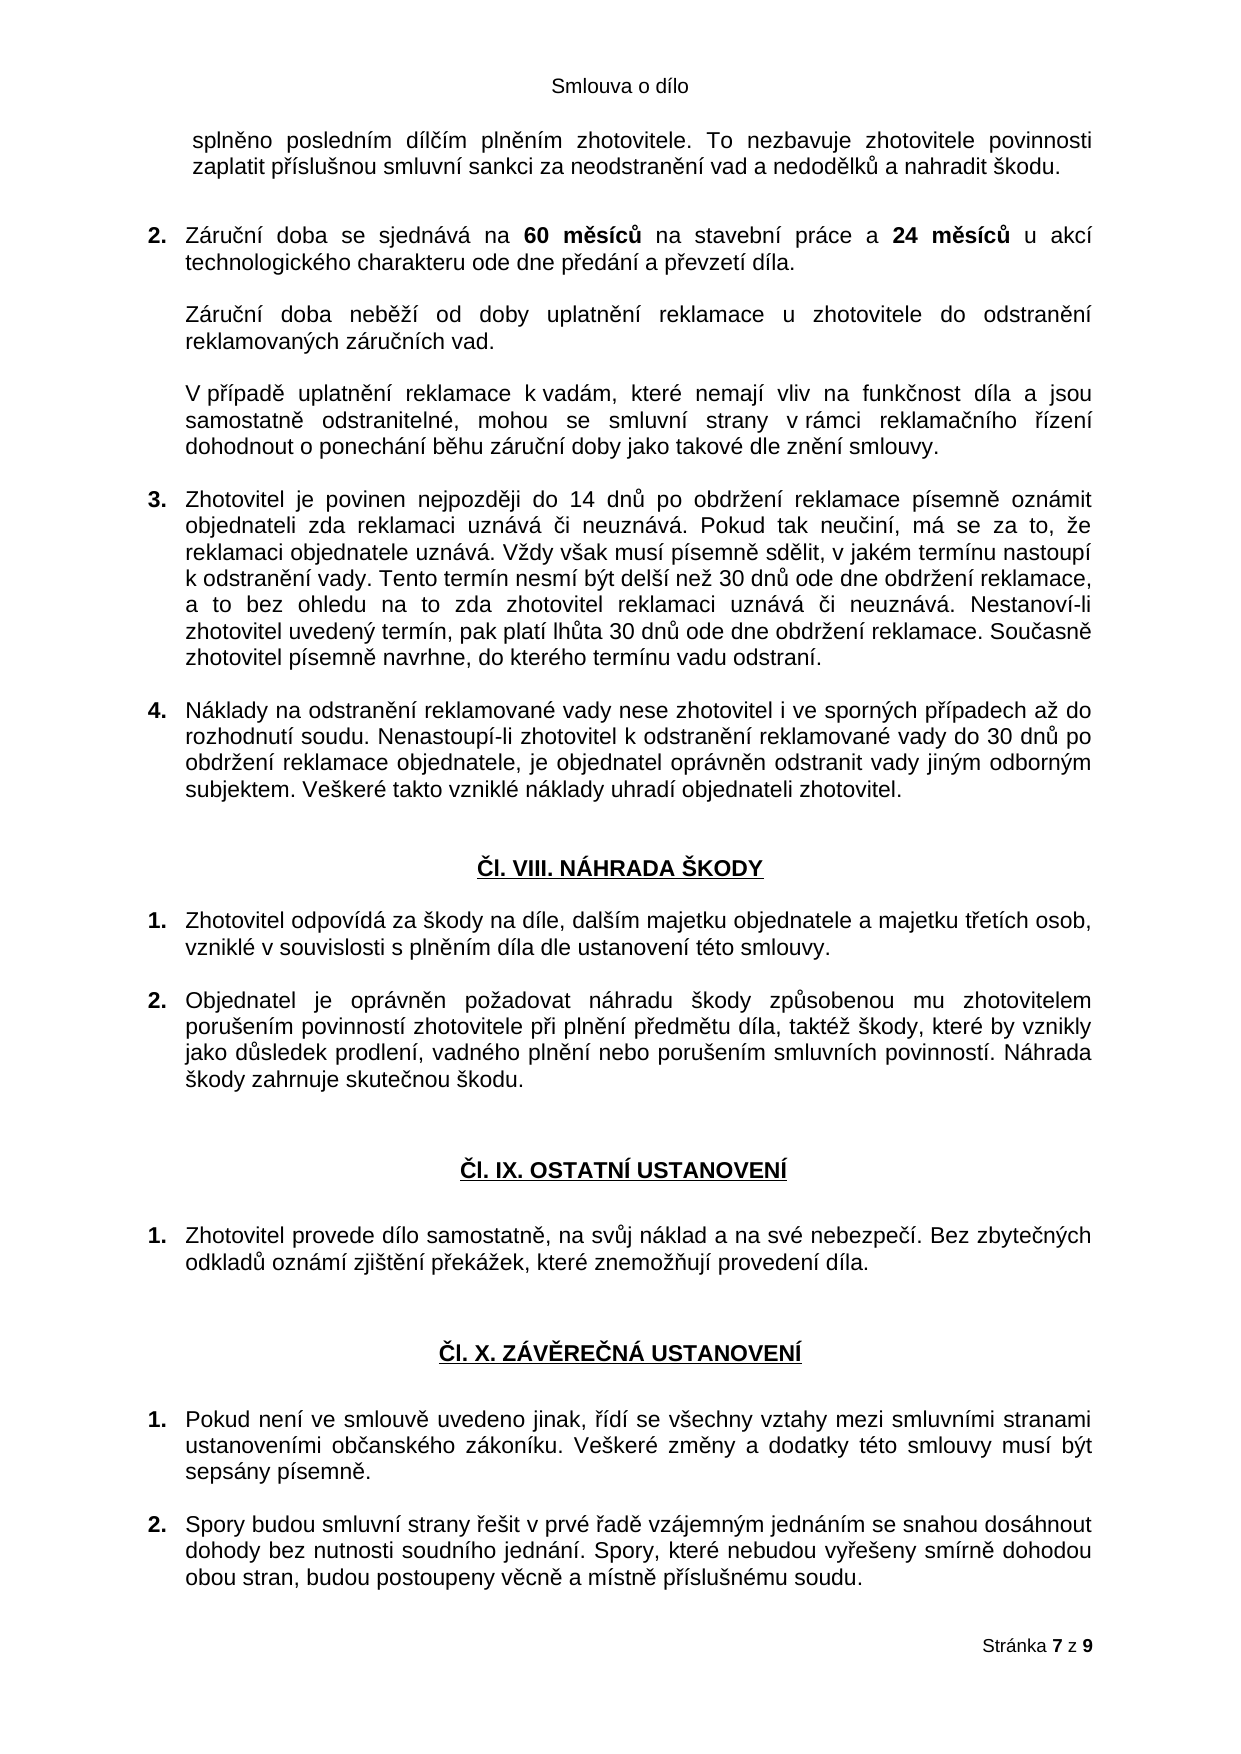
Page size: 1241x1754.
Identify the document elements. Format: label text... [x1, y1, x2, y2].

text Záruční doba neběží od doby uplatnění reklamace u zhotovitele do odstranění reklamovaných záručních vad. [185, 301, 1092, 354]
list Zhotovitel odpovídá za škody na díle, dalším majetku objednatele a majetku třetích osob, vzniklé v souvislosti s plněním díla dle ustanovení této smlouvy. [148, 907, 1092, 960]
text V případě uplatnění reklamace k vadám, které nemají vliv na funkčnost díla a jsou samostatně odstranitelné, mohou se smluvní strany v rámci reklamačního řízení dohodnout o ponechání běhu záruční doby jako takové dle znění smlouvy. [185, 380, 1092, 459]
list Spory budou smluvní strany řešit v prvé řadě vzájemným jednáním se snahou dosáhnout dohody bez nutnosti soudního jednání. Spory, které nebudou vyřešeny smírně dohodou obou stran, budou postoupeny věcně a místně příslušnému soudu. [148, 1511, 1092, 1590]
list Objednatel je oprávněn požadovat náhradu škody způsobenou mu zhotovitelem porušením povinností zhotovitele při plnění předmětu díla, taktéž škody, které by vznikly jako důsledek prodlení, vadného plnění nebo porušením smluvních povinností. Náhrada škody zahrnuje skutečnou škodu. [148, 987, 1092, 1092]
list Záruční doba se sjednává na 60 měsíců na stavební práce a 24 měsíců u akcí technologického charakteru ode dne předání a převzetí díla. [148, 222, 1092, 275]
text Čl. X. ZÁVĚREČNÁ USTANOVENÍ [148, 1340, 1092, 1367]
list Zhotovitel provede dílo samostatně, na svůj náklad a na své nebezpečí. Bez zbytečných odkladů oznámí zjištění překážek, které znemožňují provedení díla. [148, 1222, 1092, 1275]
text Čl. VIII. NÁHRADA ŠKODY [148, 855, 1092, 881]
text Čl. IX. OSTATNÍ USTANOVENÍ [148, 1157, 1092, 1183]
list Pokud není ve smlouvě uvedeno jinak, řídí se všechny vztahy mezi smluvními stranami ustanoveními občanského zákoníku. Veškeré změny a dodatky této smlouvy musí být sepsány písemně. [148, 1406, 1092, 1484]
list Zhotovitel je povinen nejpozději do 14 dnů po obdržení reklamace písemně oznámit objednateli zda reklamaci uznává či neuznává. Pokud tak neučiní, má se za to, že reklamaci objednatele uznává. Vždy však musí písemně sdělit, v jakém termínu nastoupí k odstranění vady. Tento termín nesmí být delší než 30 dnů ode dne obdržení reklamace, a to bez ohledu na to zda zhotovitel reklamaci uznává či neuznává. Nestanoví-li zhotovitel uvedený termín, pak platí lhůta 30 dnů ode dne obdržení reklamace. Současně zhotovitel písemně navrhne, do kterého termínu vadu odstraní. [148, 486, 1092, 670]
list Náklady na odstranění reklamované vady nese zhotovitel i ve sporných případech až do rozhodnutí soudu. Nenastoupí-li zhotovitel k odstranění reklamované vady do 30 dnů po obdržení reklamace objednatele, je objednatel oprávněn odstranit vady jiným odborným subjektem. Veškeré takto vzniklé náklady uhradí objednateli zhotovitel. [148, 697, 1092, 802]
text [192, 127, 1092, 179]
